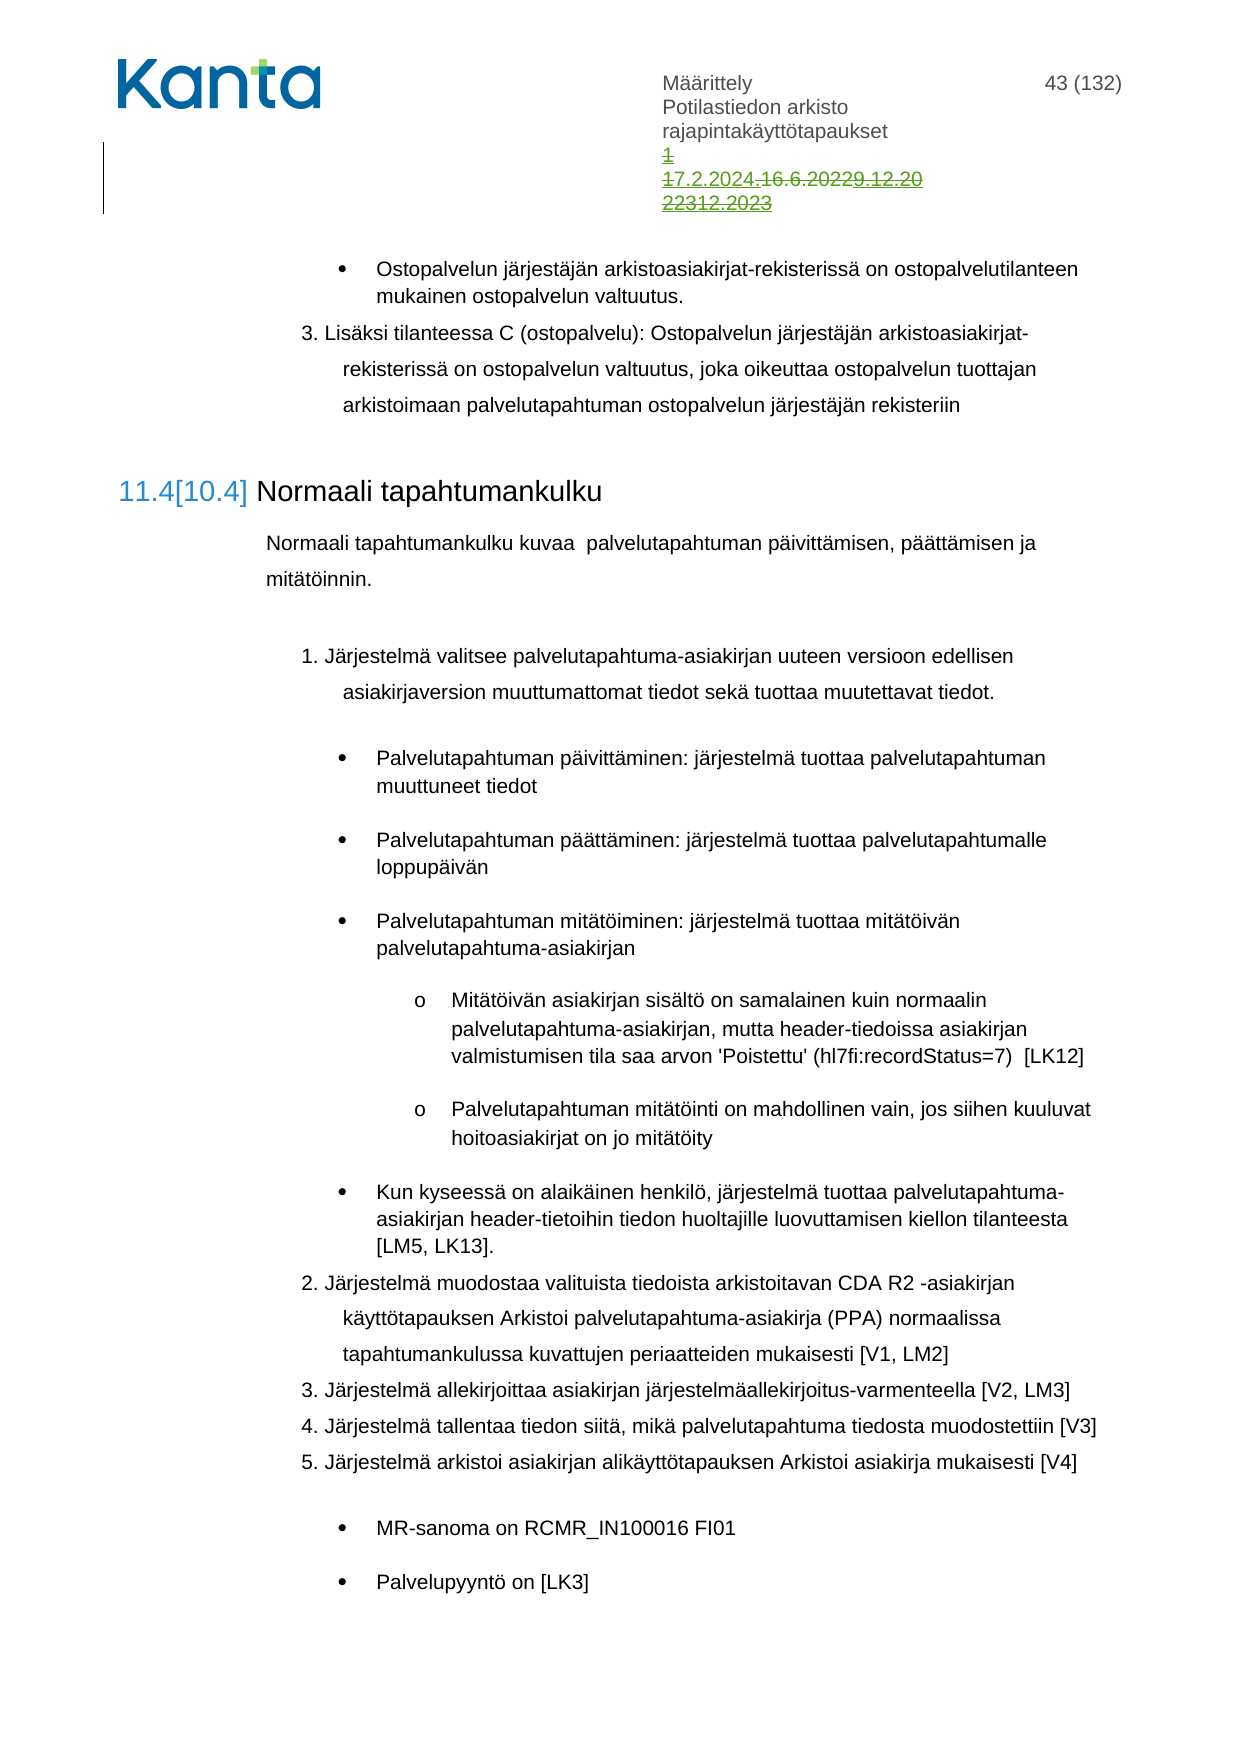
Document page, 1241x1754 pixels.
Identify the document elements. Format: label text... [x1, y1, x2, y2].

list Palvelutapahtuman mitätöiminen: järjestelmä tuottaa mitätöivän palvelutapahtuma-asiakirjan [339, 906, 1122, 960]
list MR-sanoma on RCMR_IN100016 FI01 [339, 1513, 1122, 1540]
list Järjestelmä valitsee palvelutapahtuma-asiakirjan uuteen versioon edellisen asiakirjaversion muuttumattomat tiedot sekä tuottaa muutettavat tiedot. [301, 644, 1122, 704]
text Normaali tapahtumankulku kuvaa palvelutapahtuman päivittämisen, päättämisen ja mitätöinnin. [266, 531, 1122, 591]
list Mitätöivän asiakirjan sisältö on samalainen kuin normaalin palvelutapahtuma-asiakirjan, mutta header-tiedoissa asiakirjan valmistumisen tila saa arvon 'Poistettu' (hl7fi:recordStatus=7) [LK12] [414, 987, 1122, 1068]
subtitle Normaali tapahtumankulku [118, 474, 1122, 508]
list Järjestelmä arkistoi asiakirjan alikäyttötapauksen Arkistoi asiakirja mukaisesti [V4] [301, 1450, 1122, 1474]
list Palvelutapahtuman päättäminen: järjestelmä tuottaa palvelutapahtumalle loppupäivän [339, 824, 1122, 879]
list Kun kyseessä on alaikäinen henkilö, järjestelmä tuottaa palvelutapahtuma-asiakirjan header-tietoihin tiedon huoltajille luovuttamisen kiellon tilanteesta [LM5, LK13]. [339, 1177, 1122, 1258]
list Palvelutapahtuman päivittäminen: järjestelmä tuottaa palvelutapahtuman muuttuneet tiedot [339, 743, 1122, 797]
list Ostopalvelun järjestäjän arkistoasiakirjat-rekisterissä on ostopalvelutilanteen mukainen ostopalvelun valtuutus. [339, 254, 1122, 308]
picture [118, 59, 321, 109]
list Lisäksi tilanteessa C (ostopalvelu): Ostopalvelun järjestäjän arkistoasiakirjat-rekisterissä on ostopalvelun valtuutus, joka oikeuttaa ostopalvelun tuottajan arkistoimaan palvelutapahtuman ostopalvelun järjestäjän rekisteriin [301, 321, 1122, 416]
list Palvelutapahtuman mitätöinti on mahdollinen vain, jos siihen kuuluvat hoitoasiakirjat on jo mitätöity [414, 1095, 1122, 1149]
list Järjestelmä tallentaa tiedon siitä, mikä palvelutapahtuma tiedosta muodostettiin [V3] [301, 1414, 1122, 1438]
list Järjestelmä allekirjoittaa asiakirjan järjestelmäallekirjoitus-varmenteella [V2, LM3] [301, 1378, 1122, 1402]
list Palvelupyyntö on [LK3] [339, 1567, 1122, 1594]
list Järjestelmä muodostaa valituista tiedoista arkistoitavan CDA R2 -asiakirjan käyttötapauksen Arkistoi palvelutapahtuma-asiakirja (PPA) normaalissa tapahtumankulussa kuvattujen periaatteiden mukaisesti [V1, LM2] [301, 1270, 1122, 1366]
